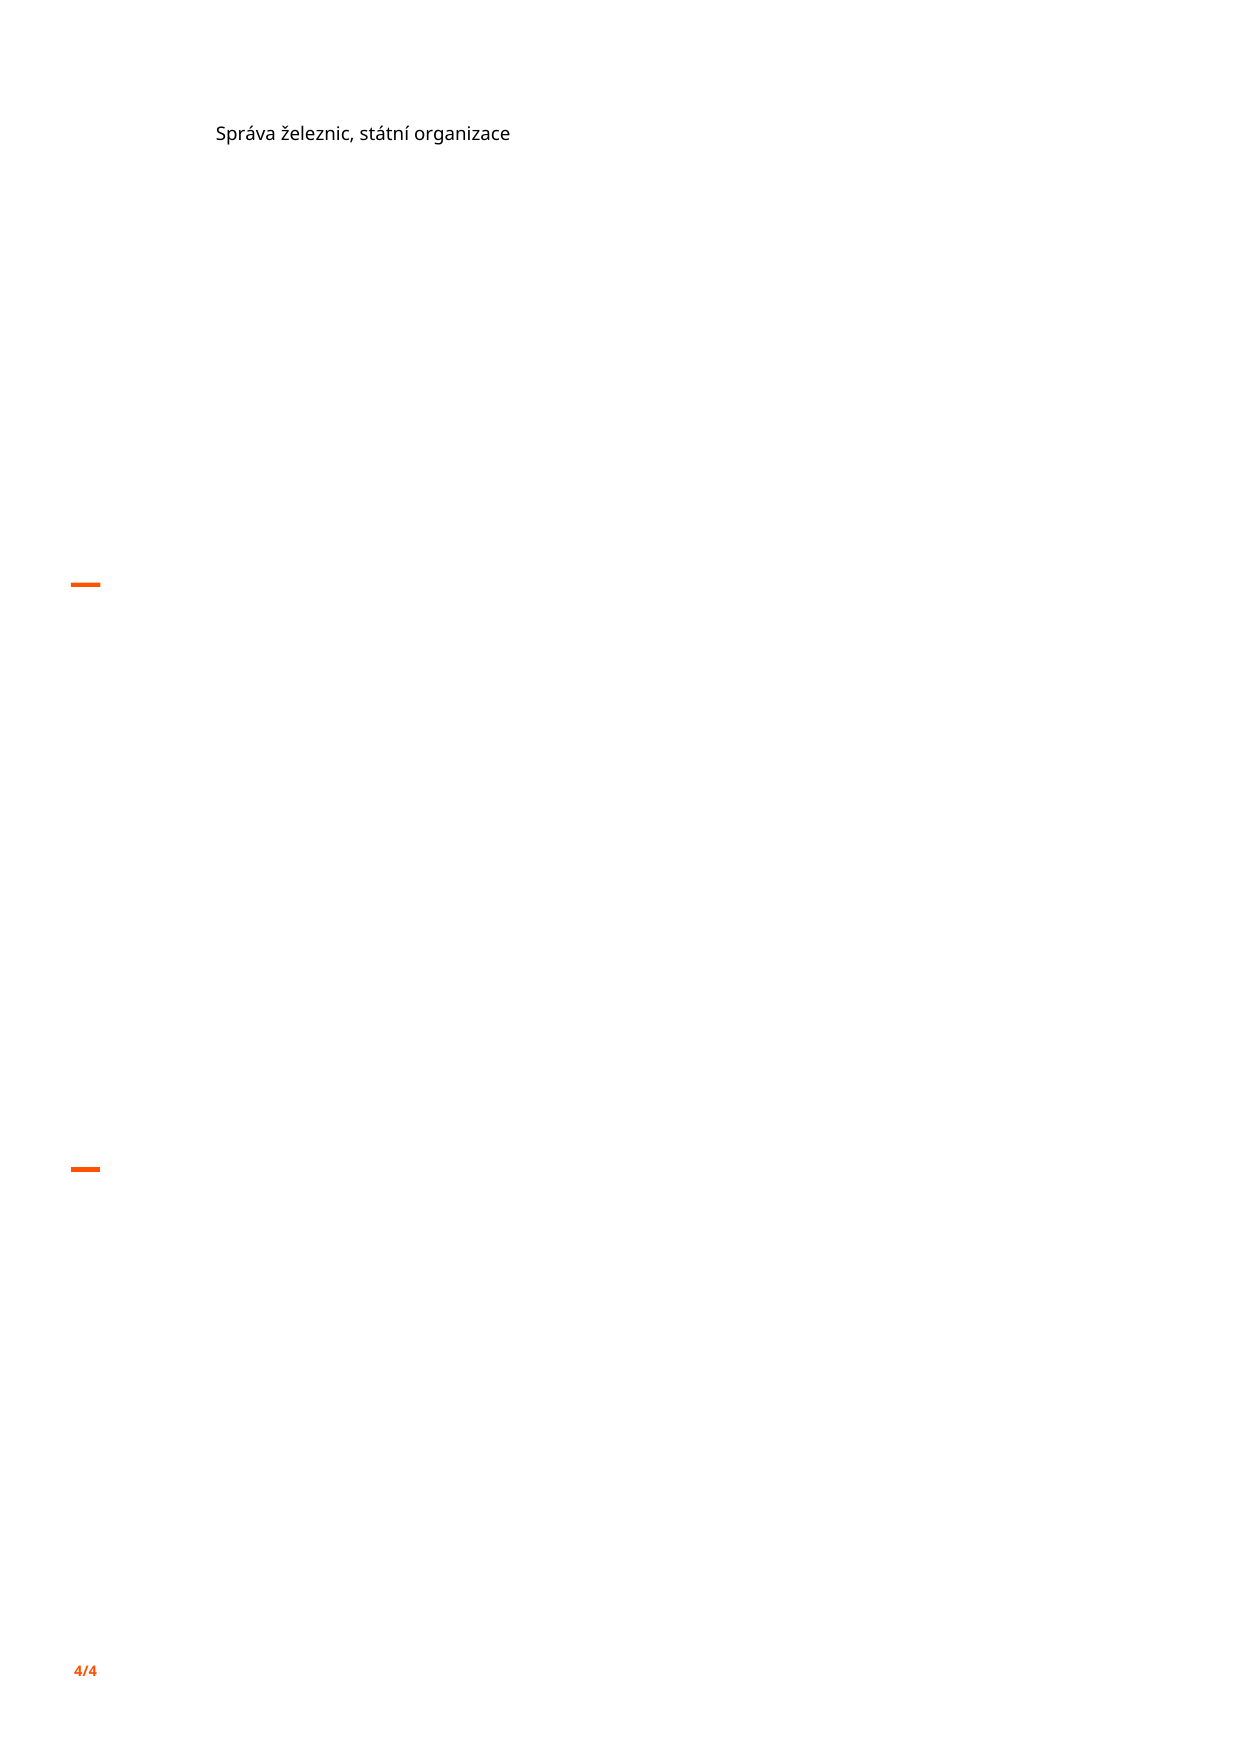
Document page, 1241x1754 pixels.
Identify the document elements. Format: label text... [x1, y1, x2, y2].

text Správa železnic, státní organizace [216, 121, 1122, 146]
